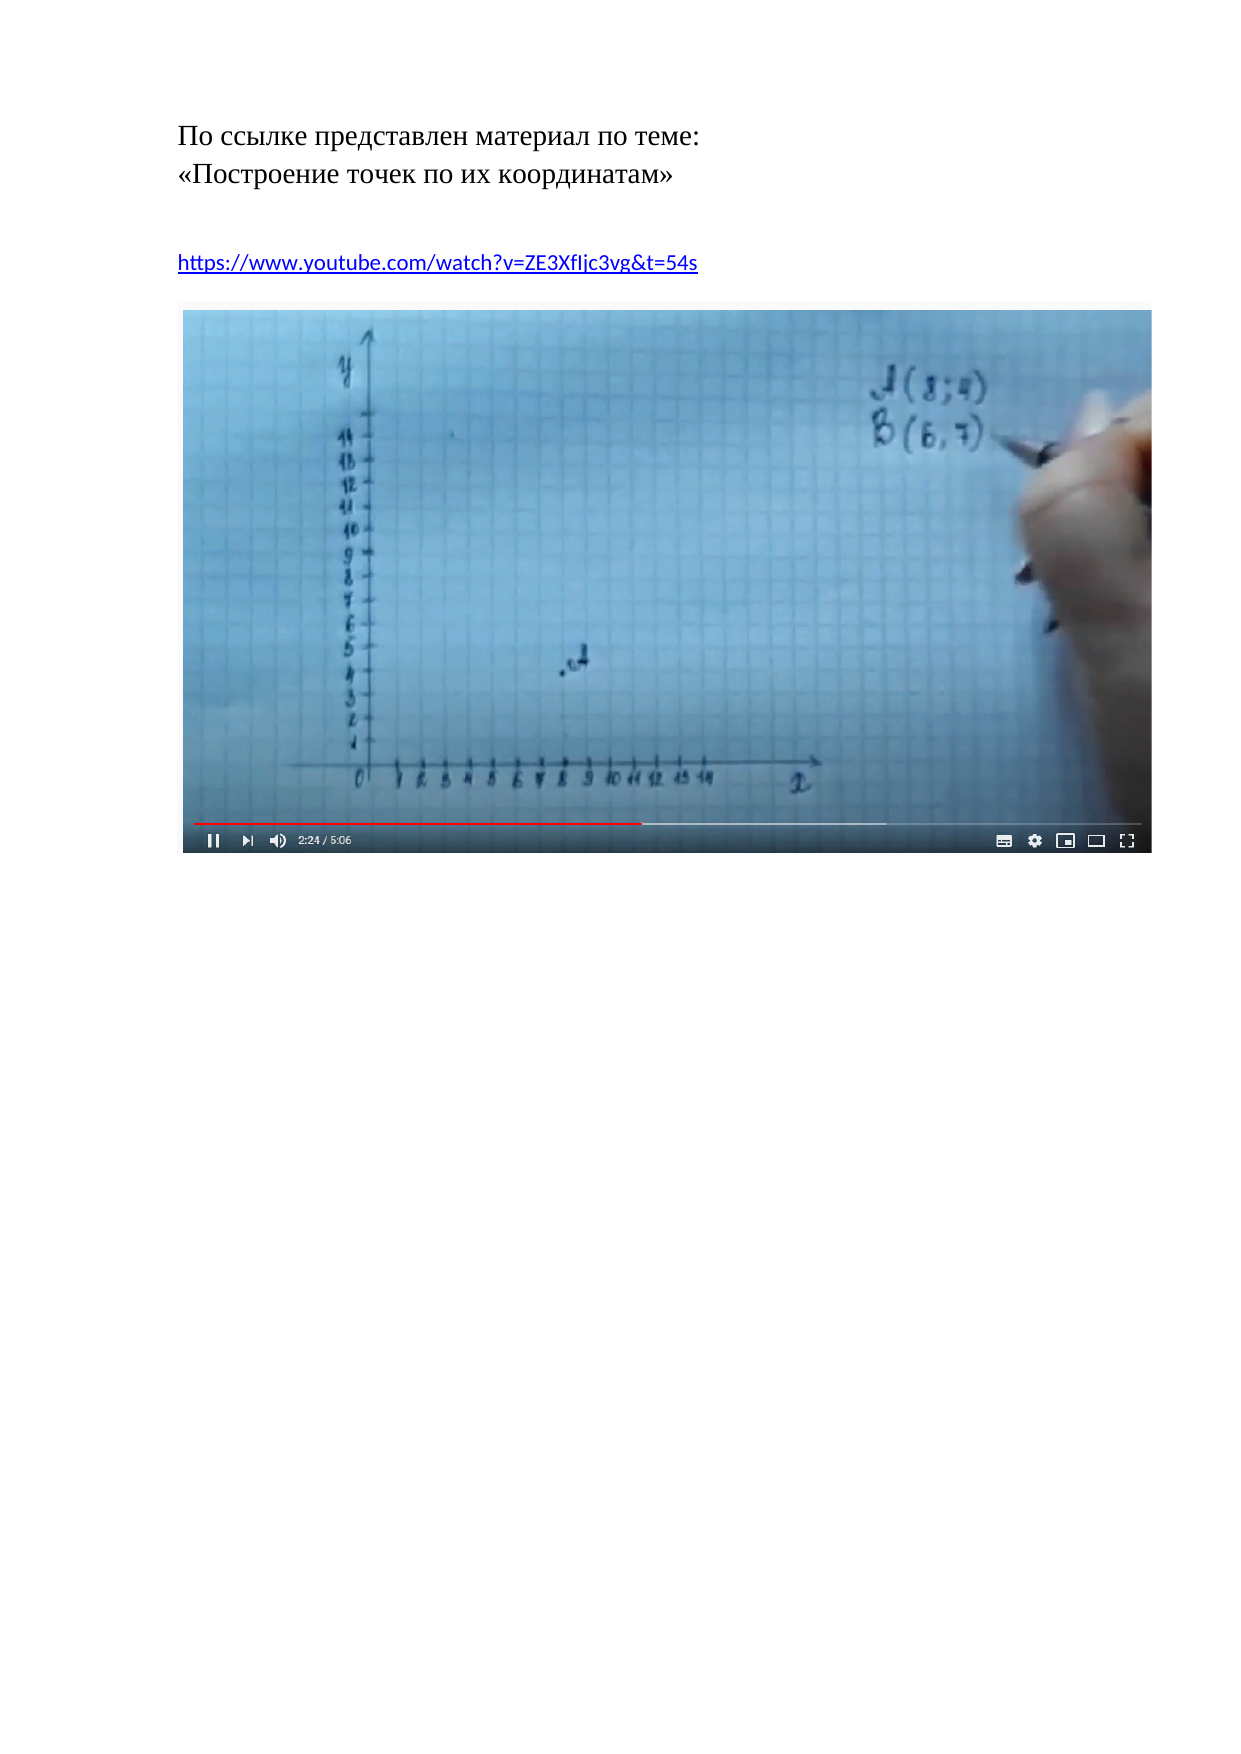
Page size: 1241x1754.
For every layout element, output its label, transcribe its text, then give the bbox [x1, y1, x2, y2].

text По ссылке представлен материал по теме: [177, 118, 1152, 152]
text https://www.youtube.com/watch?v=ZE3XfIjc3vg&t=54s [177, 248, 1152, 276]
picture [177, 301, 1152, 853]
text «Построение точек по их координатам» [177, 157, 1152, 190]
